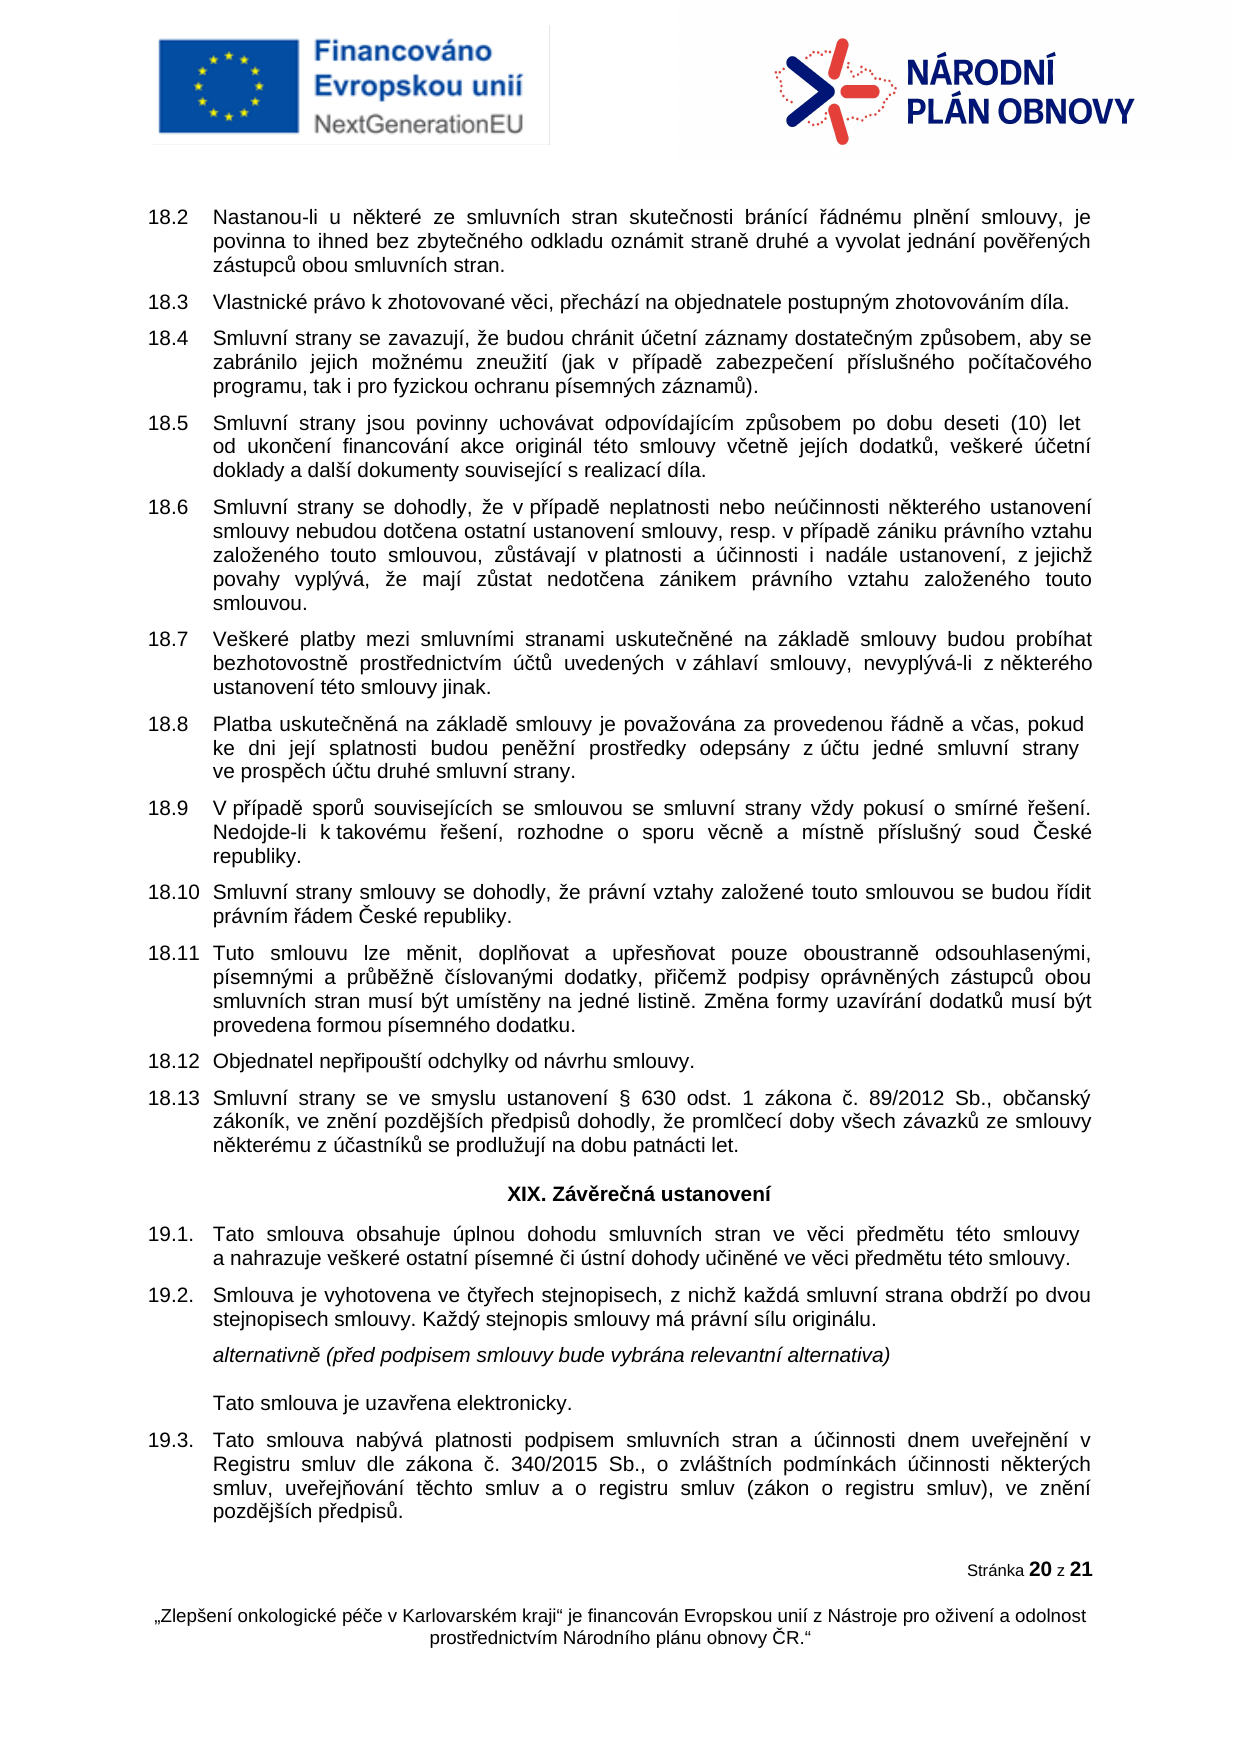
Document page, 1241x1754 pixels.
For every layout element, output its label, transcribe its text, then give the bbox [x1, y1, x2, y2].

list Smluvní strany se ve smyslu ustanovení § 630 odst. 1 zákona č. 89/2012 Sb., občanský zákoník, ve znění pozdějších předpisů dohodly, že promlčecí doby všech závazků ze smlouvy některému z účastníků se prodlužují na dobu patnácti let. [148, 1085, 1093, 1157]
picture [149, 25, 550, 143]
list Veškeré platby mezi smluvními stranami uskutečněné na základě smlouvy budou probíhat bezhotovostně prostřednictvím účtů uvedených v záhlaví smlouvy, nevyplývá-li z některého ustanovení této smlouvy jinak. [148, 627, 1093, 699]
list Tuto smlouvu lze měnit, doplňovat a upřesňovat pouze oboustranně odsouhlasenými, písemnými a průběžně číslovanými dodatky, přičemž podpisy oprávněných zástupců obou smluvních stran musí být umístěny na jedné listině. Změna formy uzavírání dodatků musí být provedena formou písemného dodatku. [148, 941, 1093, 1036]
list Smluvní strany se zavazují, že budou chránit účetní záznamy dostatečným způsobem, aby se zabránilo jejich možnému zneužití (jak v případě zabezpečení příslušného počítačového programu, tak i pro fyzickou ochranu písemných záznamů). [148, 326, 1093, 398]
list alternativně (před podpisem smlouvy bude vybrána relevantní alternativa) [213, 1343, 1093, 1367]
list Závěrečná ustanovení [185, 1182, 1093, 1206]
list Smluvní strany smlouvy se dohodly, že právní vztahy založené touto smlouvou se budou řídit právním řádem České republiky. [148, 880, 1093, 928]
picture [676, 0, 1229, 166]
list Smluvní strany se dohodly, že v případě neplatnosti nebo neúčinnosti některého ustanovení smlouvy nebudou dotčena ostatní ustanovení smlouvy, resp. v případě zániku právního vztahu založeného touto smlouvou, zůstávají v platnosti a účinnosti i nadále ustanovení, z jejichž povahy vyplývá, že mají zůstat nedotčena zánikem právního vztahu založeného touto smlouvou. [148, 495, 1093, 614]
list Platba uskutečněná na základě smlouvy je považována za provedenou řádně a včas, pokud ke dni její splatnosti budou peněžní prostředky odepsány z účtu jedné smluvní strany ve prospěch účtu druhé smluvní strany. [148, 711, 1093, 783]
list Tato smlouva nabývá platnosti podpisem smluvních stran a účinnosti dnem uveřejnění v Registru smluv dle zákona č. 340/2015 Sb., o zvláštních podmínkách účinnosti některých smluv, uveřejňování těchto smluv a o registru smluv (zákon o registru smluv), ve znění pozdějších předpisů. [148, 1427, 1093, 1523]
list Tato smlouva je uzavřena elektronicky. [213, 1391, 1093, 1415]
list Nastanou-li u některé ze smluvních stran skutečnosti bránící řádnému plnění smlouvy, je povinna to ihned bez zbytečného odkladu oznámit straně druhé a vyvolat jednání pověřených zástupců obou smluvních stran. [148, 205, 1093, 277]
list Tato smlouva obsahuje úplnou dohodu smluvních stran ve věci předmětu této smlouvy a nahrazuje veškeré ostatní písemné či ústní dohody učiněné ve věci předmětu této smlouvy. [148, 1222, 1093, 1270]
list Smlouva je vyhotovena ve čtyřech stejnopisech, z nichž každá smluvní strana obdrží po dvou stejnopisech smlouvy. Každý stejnopis smlouvy má právní sílu originálu. [148, 1283, 1093, 1331]
list Vlastnické právo k zhotovované věci, přechází na objednatele postupným zhotovováním díla. [148, 289, 1093, 313]
list V případě sporů souvisejících se smlouvou se smluvní strany vždy pokusí o smírné řešení. Nedojde-li k takovému řešení, rozhodne o sporu věcně a místně příslušný soud České republiky. [148, 796, 1093, 868]
list Objednatel nepřipouští odchylky od návrhu smlouvy. [148, 1049, 1093, 1073]
list Smluvní strany jsou povinny uchovávat odpovídajícím způsobem po dobu deseti (10) let od ukončení financování akce originál této smlouvy včetně jejích dodatků, veškeré účetní doklady a další dokumenty související s realizací díla. [148, 410, 1093, 482]
